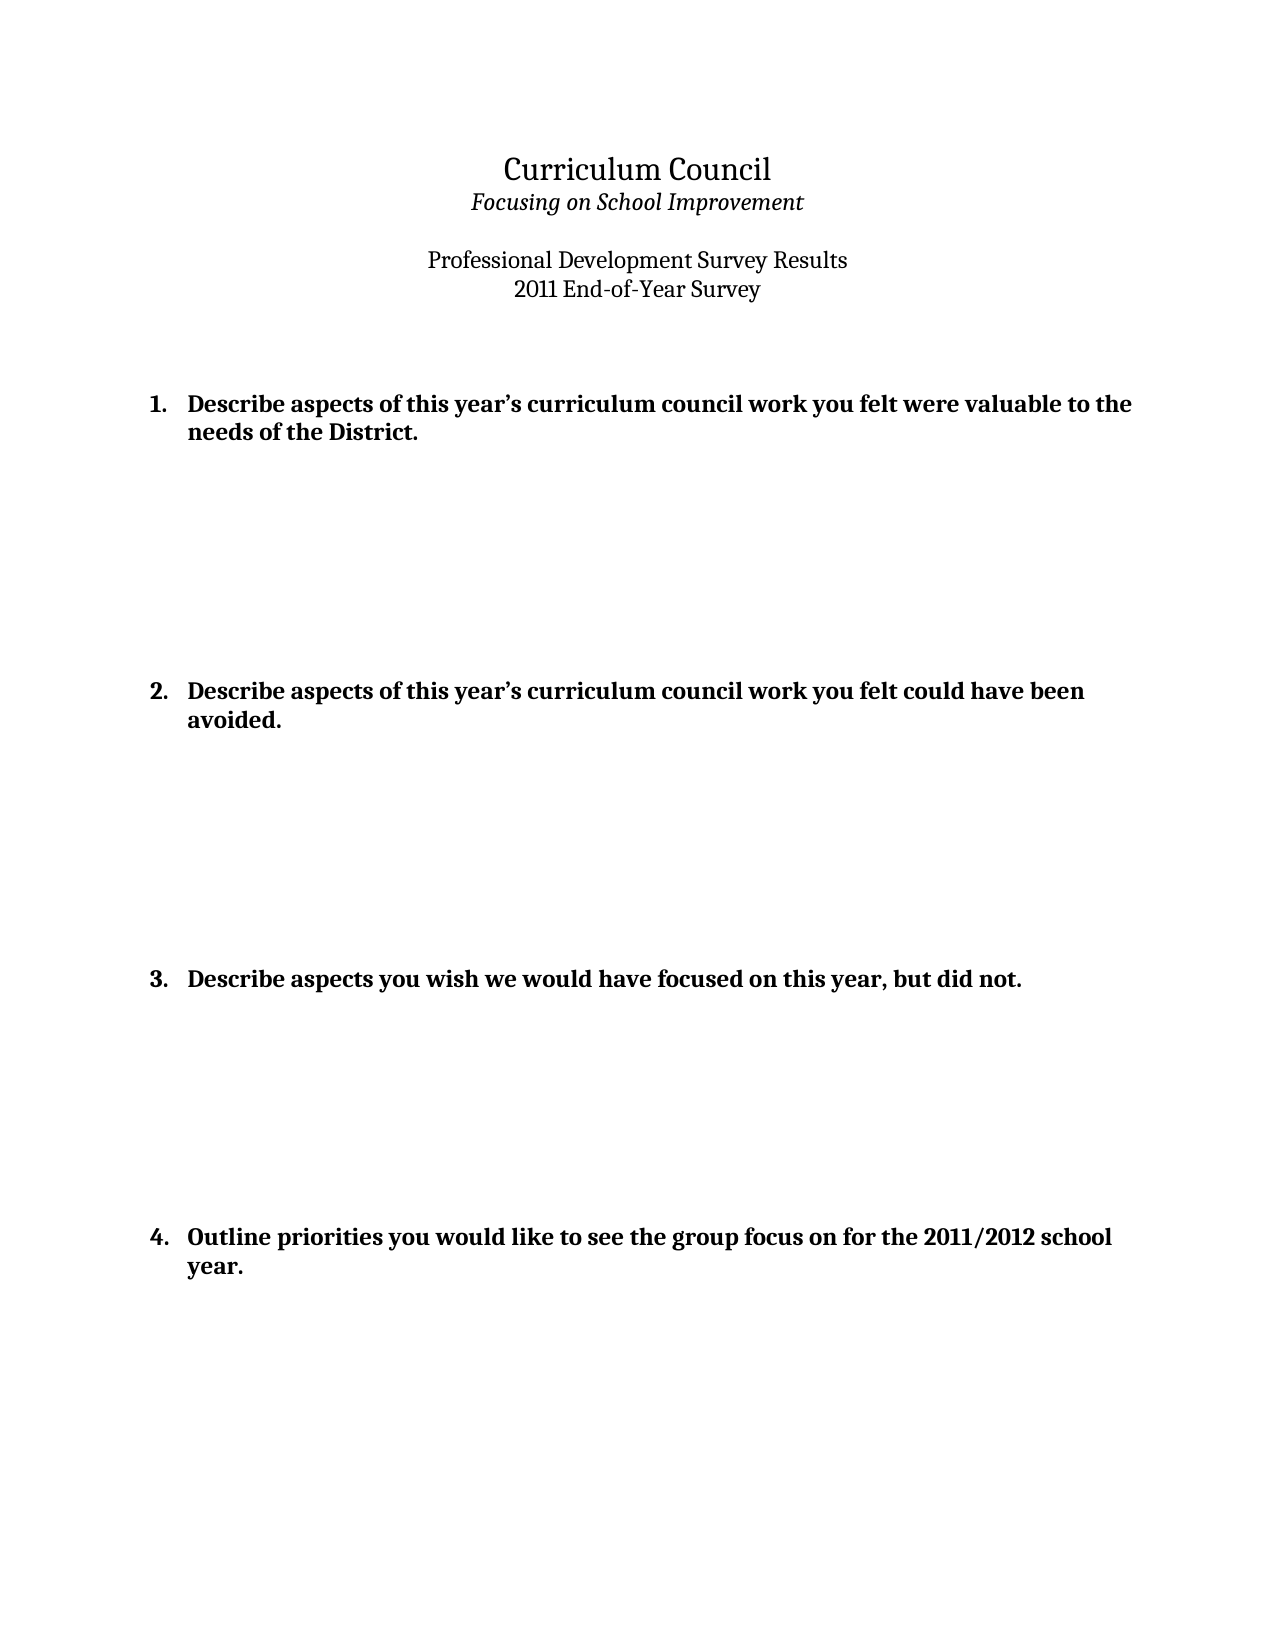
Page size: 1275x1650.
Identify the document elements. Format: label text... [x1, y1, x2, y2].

text 2011 End-of-Year Survey [112, 274, 1162, 303]
text Focusing on School Improvement [112, 188, 1162, 217]
list Outline priorities you would like to see the group focus on for the 2011/2012 school year. [150, 1223, 1162, 1281]
list Describe aspects you wish we would have focused on this year, but did not. [150, 964, 1162, 993]
text Professional Development Survey Results [112, 246, 1162, 274]
text Curriculum Council [112, 150, 1162, 188]
list Describe aspects of this year’s curriculum council work you felt were valuable to the needs of the District. [150, 389, 1162, 447]
list Describe aspects of this year’s curriculum council work you felt could have been avoided. [150, 677, 1162, 734]
